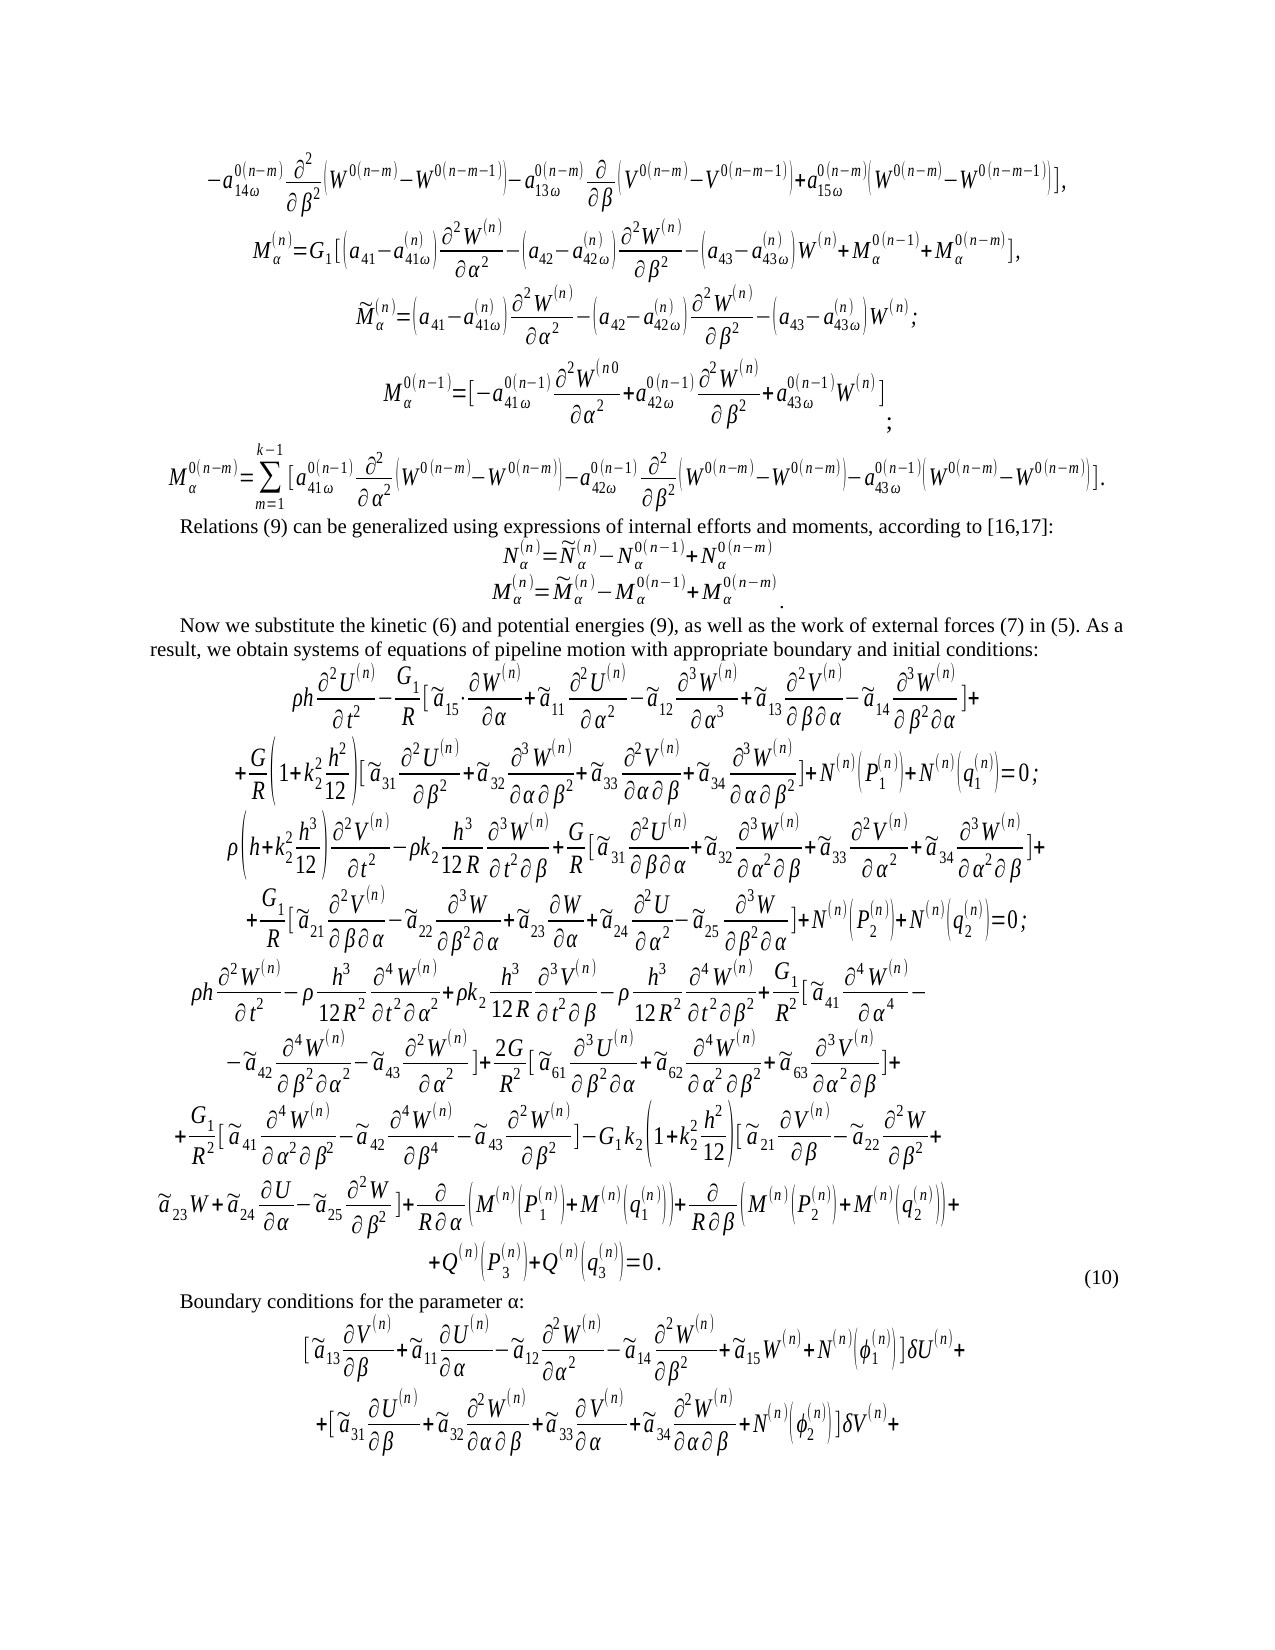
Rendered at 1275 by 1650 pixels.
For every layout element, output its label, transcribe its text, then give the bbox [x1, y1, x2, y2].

text . [150, 573, 1125, 613]
text Now we substitute the kinetic (6) and potential energies (9), as well as the work of external forces (7) in (5). As a result, we obtain systems of equations of pipeline motion with appropriate boundary and initial conditions: [150, 613, 1125, 661]
text Relations (9) can be generalized using expressions of internal efforts and moments, according to [16,17]: [150, 513, 1125, 538]
text Boundary conditions for the parameter α: [150, 1289, 1125, 1313]
text ; [150, 283, 1125, 434]
text (10) [150, 957, 1125, 1289]
